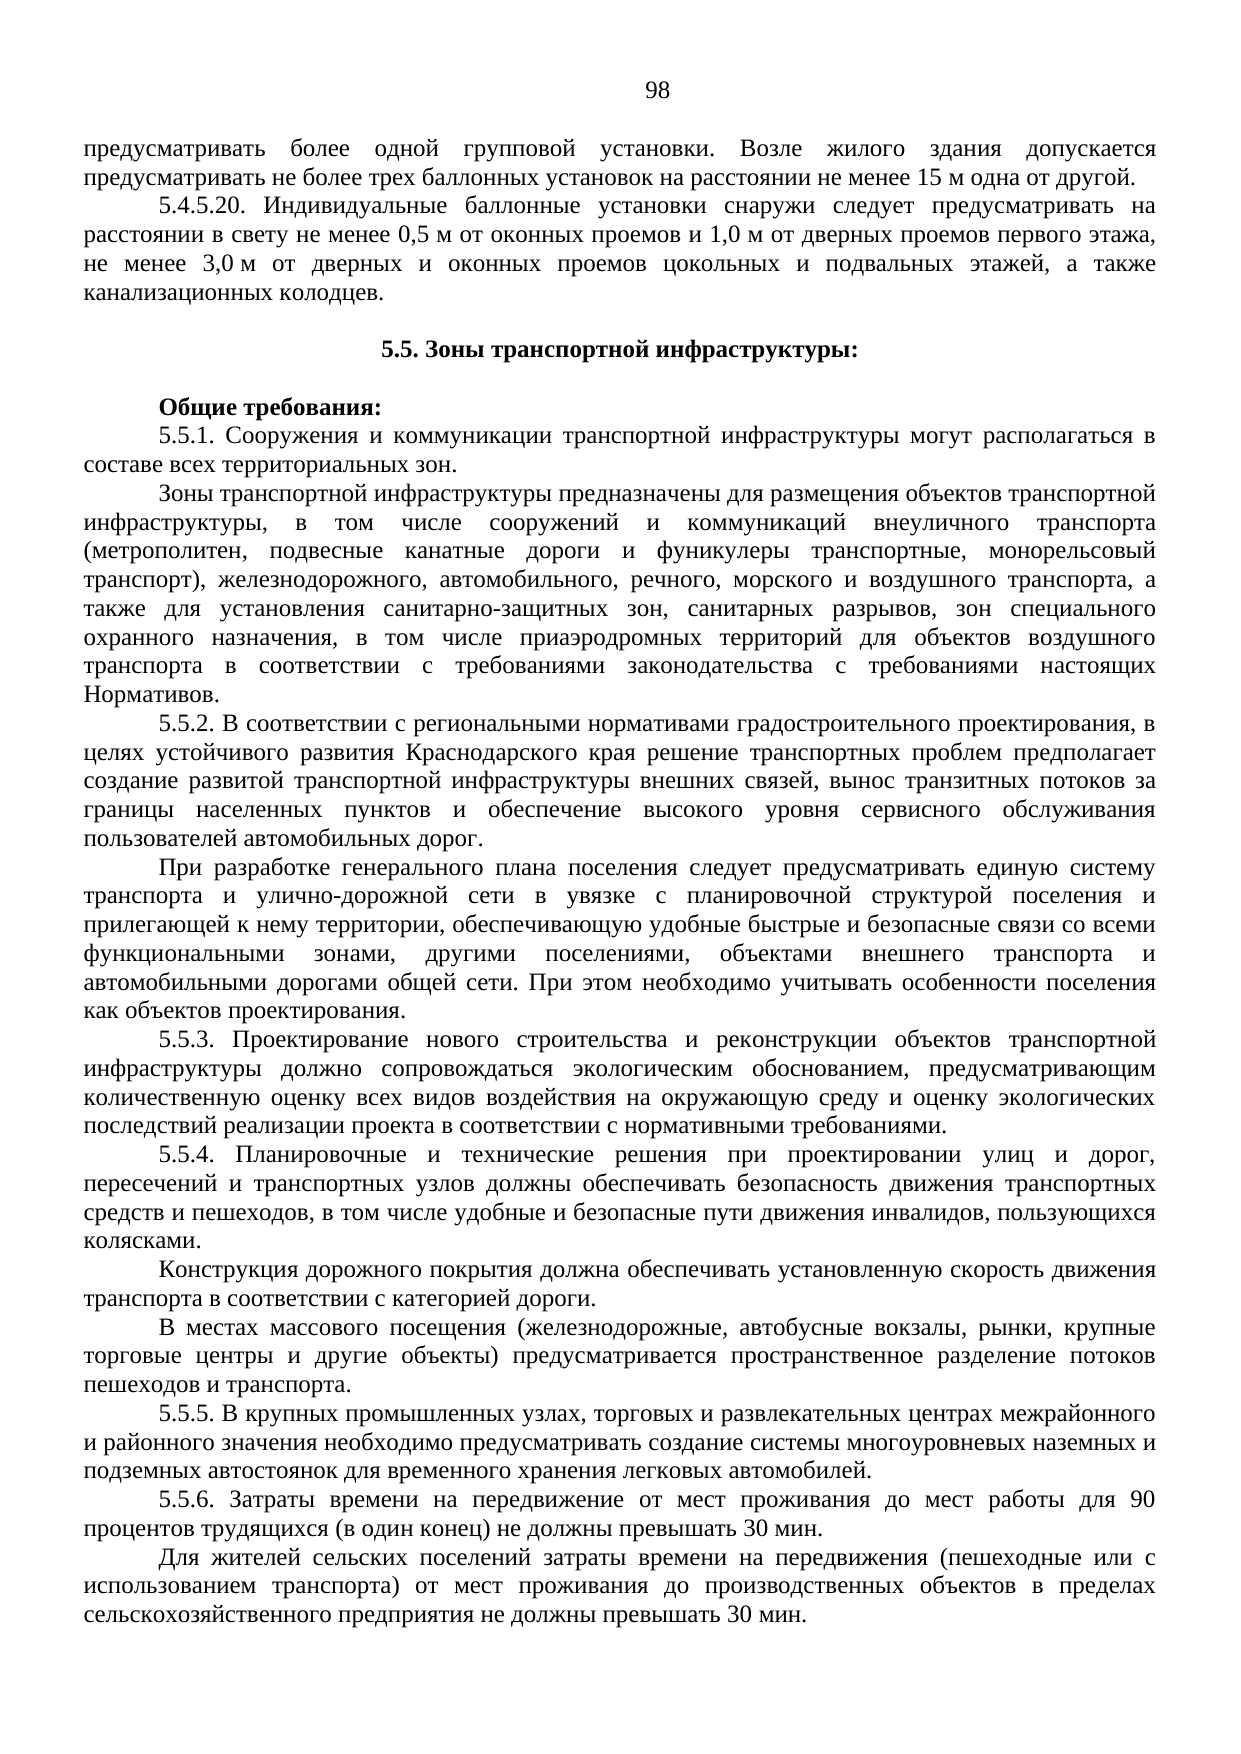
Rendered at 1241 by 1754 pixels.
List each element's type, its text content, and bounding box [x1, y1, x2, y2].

text 5.5.5. В крупных промышленных узлах, торговых и развлекательных центрах межрайонного и районного значения необходимо предусматривать создание системы многоуровневых наземных и подземных автостоянок для временного хранения легковых автомобилей. [83, 1398, 1157, 1484]
text 5.5.2. В соответствии с региональными нормативами градостроительного проектирования, в целях устойчивого развития Краснодарского края решение транспортных проблем предполагает создание развитой транспортной инфраструктуры внешних связей, вынос транзитных потоков за границы населенных пунктов и обеспечение высокого уровня сервисного обслуживания пользователей автомобильных дорог. [83, 708, 1157, 852]
text В местах массового посещения (железнодорожные, автобусные вокзалы, рынки, крупные торговые центры и другие объекты) предусматривается пространственное разделение потоков пешеходов и транспорта. [83, 1312, 1157, 1398]
text 5.4.5.20. Индивидуальные баллонные установки снаружи следует предусматривать на расстоянии в свету не менее 0,5 м от оконных проемов и 1,0 м от дверных проемов первого этажа, не менее 3,0 м от дверных и оконных проемов цокольных и подвальных этажей, а также канализационных колодцев. [83, 190, 1157, 305]
text 5.5.4. Планировочные и технические решения при проектировании улиц и дорог, пересечений и транспортных узлов должны обеспечивать безопасность движения транспортных средств и пешеходов, в том числе удобные и безопасные пути движения инвалидов, пользующихся колясками. [83, 1139, 1157, 1254]
subtitle 5.5. Зоны транспортной инфраструктуры: [83, 334, 1157, 363]
text 5.5.3. Проектирование нового строительства и реконструкции объектов транспортной инфраструктуры должно сопровождаться экологическим обоснованием, предусматривающим количественную оценку всех видов воздействия на окружающую среду и оценку экологических последствий реализации проекта в соответствии с нормативными требованиями. [83, 1024, 1157, 1139]
text 5.5.1. Сооружения и коммуникации транспортной инфраструктуры могут располагаться в составе всех территориальных зон. [83, 420, 1157, 478]
text Для жителей сельских поселений затраты времени на передвижения (пешеходные или с использованием транспорта) от мест проживания до производственных объектов в пределах сельскохозяйственного предприятия не должны превышать 30 мин. [83, 1542, 1157, 1628]
text 5.5.6. Затраты времени на передвижение от мест проживания до мест работы для 90 процентов трудящихся (в один конец) не должны превышать 30 мин. [83, 1484, 1157, 1542]
text Зоны транспортной инфраструктуры предназначены для размещения объектов транспортной инфраструктуры, в том числе сооружений и коммуникаций внеуличного транспорта (метрополитен, подвесные канатные дороги и фуникулеры транспортные, монорельсовый транспорт), железнодорожного, автомобильного, речного, морского и воздушного транспорта, а также для установления санитарно-защитных зон, санитарных разрывов, зон специального охранного назначения, в том числе приаэродромных территорий для объектов воздушного транспорта в соответствии с требованиями законодательства с требованиями настоящих Нормативов. [83, 478, 1157, 708]
text Общие требования: [83, 392, 1157, 420]
text Конструкция дорожного покрытия должна обеспечивать установленную скорость движения транспорта в соответствии с категорией дороги. [83, 1254, 1157, 1312]
text При разработке генерального плана поселения следует предусматривать единую систему транспорта и улично-дорожной сети в увязке с планировочной структурой поселения и прилегающей к нему территории, обеспечивающую удобные быстрые и безопасные связи со всеми функциональными зонами, другими поселениями, объектами внешнего транспорта и автомобильными дорогами общей сети. При этом необходимо учитывать особенности поселения как объектов проектирования. [83, 852, 1157, 1024]
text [83, 133, 1157, 190]
